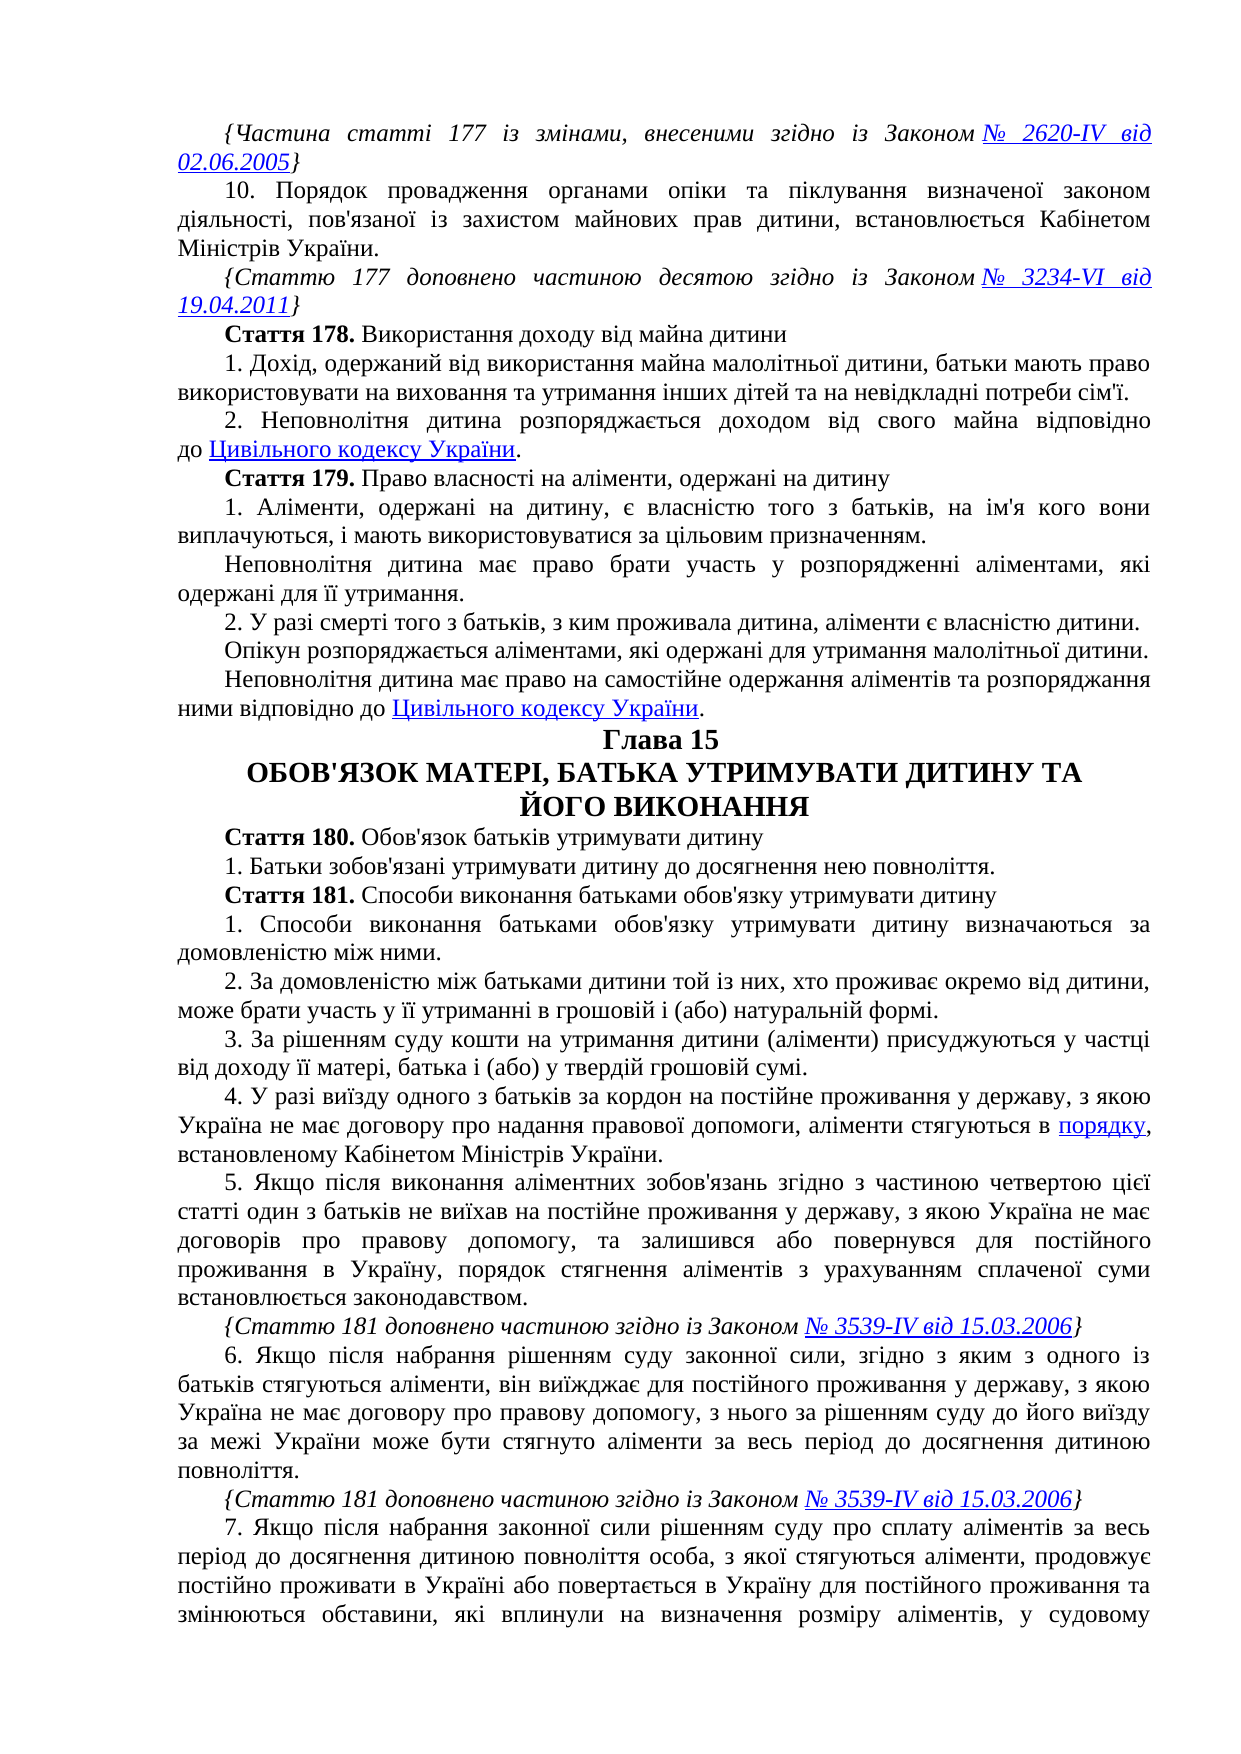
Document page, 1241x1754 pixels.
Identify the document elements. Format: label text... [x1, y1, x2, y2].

text 1. Способи виконання батьками обов'язку утримувати дитину визначаються за домовленістю між ними. [177, 909, 1152, 966]
text Опікун розпоряджається аліментами, які одержані для утримання малолітньої дитини. [177, 636, 1152, 664]
text Стаття 179. Право власності на аліменти, одержані на дитину [177, 463, 1152, 492]
text 2. У разі смерті того з батьків, з ким проживала дитина, аліменти є власністю дитини. [177, 607, 1152, 636]
text 3. За рішенням суду кошти на утримання дитини (аліменти) присуджуються у частці від доходу її матері, батька і (або) у твердій грошовій сумі. [177, 1024, 1152, 1081]
text 5. Якщо після виконання аліментних зобов'язань згідно з частиною четвертою цієї статті один з батьків не виїхав на постійне проживання у державу, з якою Україна не має договорів про правову допомогу, та залишився або повернувся для постійного проживання в Україну, порядок стягнення аліментів з урахуванням сплаченої суми встановлюється законодавством. [177, 1167, 1152, 1311]
text {Частина статті 177 із змінами, внесеними згідно із Законом № 2620-IV від 02.06.2005} [177, 118, 1152, 176]
text Неповнолітня дитина має право брати участь у розпорядженні аліментами, які одержані для її утримання. [177, 549, 1152, 607]
text Стаття 178. Використання доходу від майна дитини [177, 319, 1152, 348]
text {Статтю 181 доповнено частиною згідно із Законом № 3539-IV від 15.03.2006} [177, 1484, 1152, 1512]
text 2. За домовленістю між батьками дитини той із них, хто проживає окремо від дитини, може брати участь у її утриманні в грошовій і (або) натуральній формі. [177, 966, 1152, 1024]
text 1. Аліменти, одержані на дитину, є власністю того з батьків, на ім'я кого вони виплачуються, і мають використовуватися за цільовим призначенням. [177, 492, 1152, 549]
text Стаття 180. Обов'язок батьків утримувати дитину [177, 822, 1152, 851]
text 2. Неповнолітня дитина розпоряджається доходом від свого майна відповідно до Цивільного кодексу України. [177, 406, 1152, 463]
text 10. Порядок провадження органами опіки та піклування визначеної законом діяльності, пов'язаної із захистом майнових прав дитини, встановлюється Кабінетом Міністрів України. [177, 176, 1152, 262]
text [177, 1512, 1152, 1627]
text Неповнолітня дитина має право на самостійне одержання аліментів та розпоряджання ними відповідно до Цивільного кодексу України. [177, 664, 1152, 722]
text {Статтю 181 доповнено частиною згідно із Законом № 3539-IV від 15.03.2006} [177, 1311, 1152, 1340]
text Стаття 181. Способи виконання батьками обов'язку утримувати дитину [177, 880, 1152, 909]
text 6. Якщо після набрання рішенням суду законної сили, згідно з яким з одного із батьків стягуються аліменти, він виїжджає для постійного проживання у державу, з якою Україна не має договору про правову допомогу, з нього за рішенням суду до його виїзду за межі України може бути стягнуто аліменти за весь період до досягнення дитиною повноліття. [177, 1340, 1152, 1484]
text 1. Батьки зобов'язані утримувати дитину до досягнення нею повноліття. [177, 851, 1152, 880]
text 4. У разі виїзду одного з батьків за кордон на постійне проживання у державу, з якою Україна не має договору про надання правової допомоги, аліменти стягуються в порядку, встановленому Кабінетом Міністрів України. [177, 1081, 1152, 1167]
text {Статтю 177 доповнено частиною десятою згідно із Законом № 3234-VI від 19.04.2011} [177, 262, 1152, 319]
text 1. Дохід, одержаний від використання майна малолітньої дитини, батьки мають право використовувати на виховання та утримання інших дітей та на невідкладні потреби сім'ї. [177, 348, 1152, 406]
text Глава 15 ОБОВ'ЯЗОК МАТЕРІ, БАТЬКА УТРИМУВАТИ ДИТИНУ ТА ЙОГО ВИКОНАННЯ [224, 722, 1105, 822]
